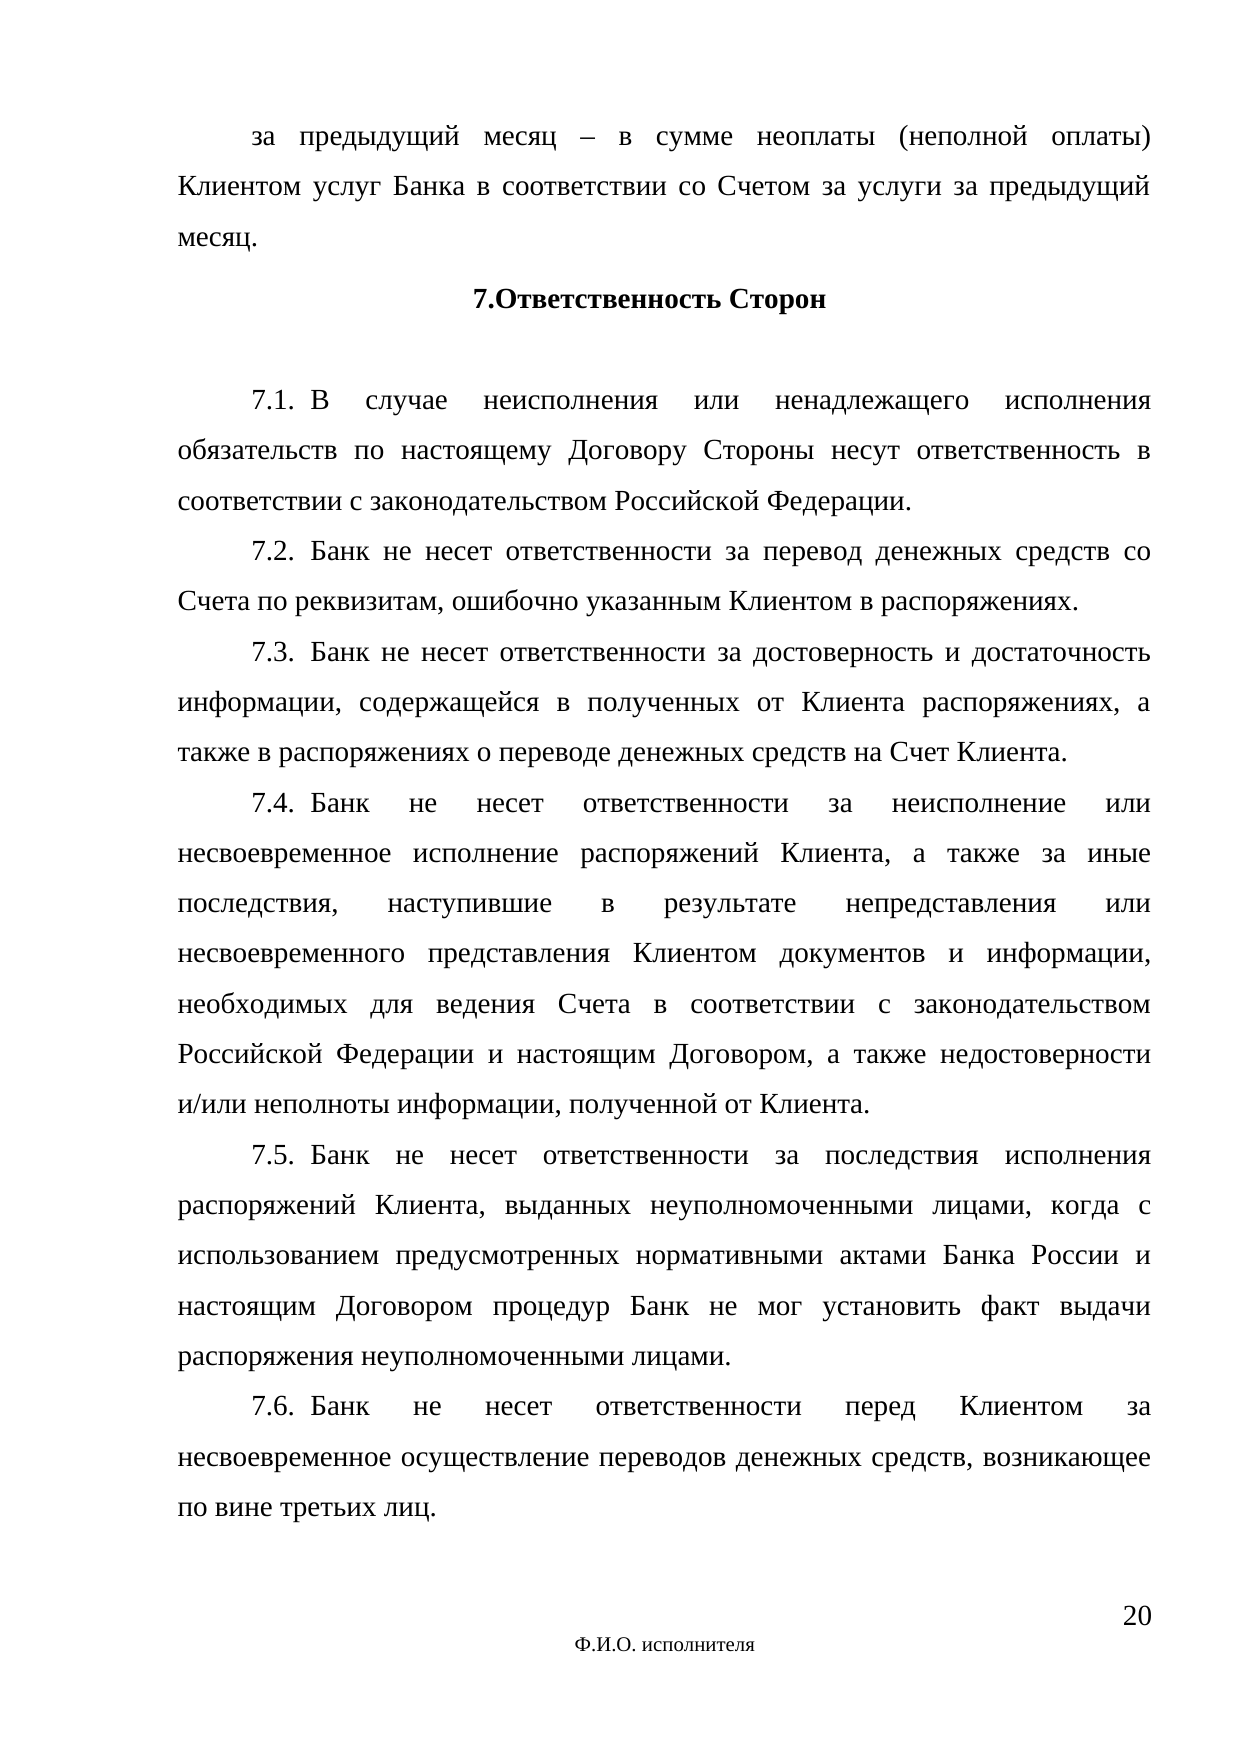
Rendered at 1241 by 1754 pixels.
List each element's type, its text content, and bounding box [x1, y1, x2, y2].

list В случае неисполнения или ненадлежащего исполнения обязательств по настоящему Договору Стороны несут ответственность в соответствии с законодательством Российской Федерации. [177, 382, 1152, 516]
text 7.Ответственность Сторон [450, 282, 1153, 315]
text за предыдущий месяц – в сумме неоплаты (неполной оплаты) Клиентом услуг Банка в соответствии со Счетом за услуги за предыдущий месяц. [177, 118, 1152, 252]
list Банк не несет ответственности за достоверность и достаточность информации, содержащейся в полученных от Клиента распоряжениях, а также в распоряжениях о переводе денежных средств на Счет Клиента. [177, 634, 1152, 768]
list Банк не несет ответственности перед Клиентом за несвоевременное осуществление переводов денежных средств, возникающее по вине третьих лиц. [177, 1388, 1152, 1523]
list Банк не несет ответственности за неисполнение или несвоевременное исполнение распоряжений Клиента, а также за иные последствия, наступившие в результате непредставления или несвоевременного представления Клиентом документов и информации, необходимых для ведения Счета в соответствии с законодательством Российской Федерации и настоящим Договором, а также недостоверности и/или неполноты информации, полученной от Клиента. [177, 785, 1152, 1120]
list Банк не несет ответственности за последствия исполнения распоряжений Клиента, выданных неуполномоченными лицами, когда с использованием предусмотренных нормативными актами Банка России и настоящим Договором процедур Банк не мог установить факт выдачи распоряжения неуполномоченными лицами. [177, 1137, 1152, 1372]
list Банк не несет ответственности за перевод денежных средств со Счета по реквизитам, ошибочно указанным Клиентом в распоряжениях. [177, 533, 1152, 617]
